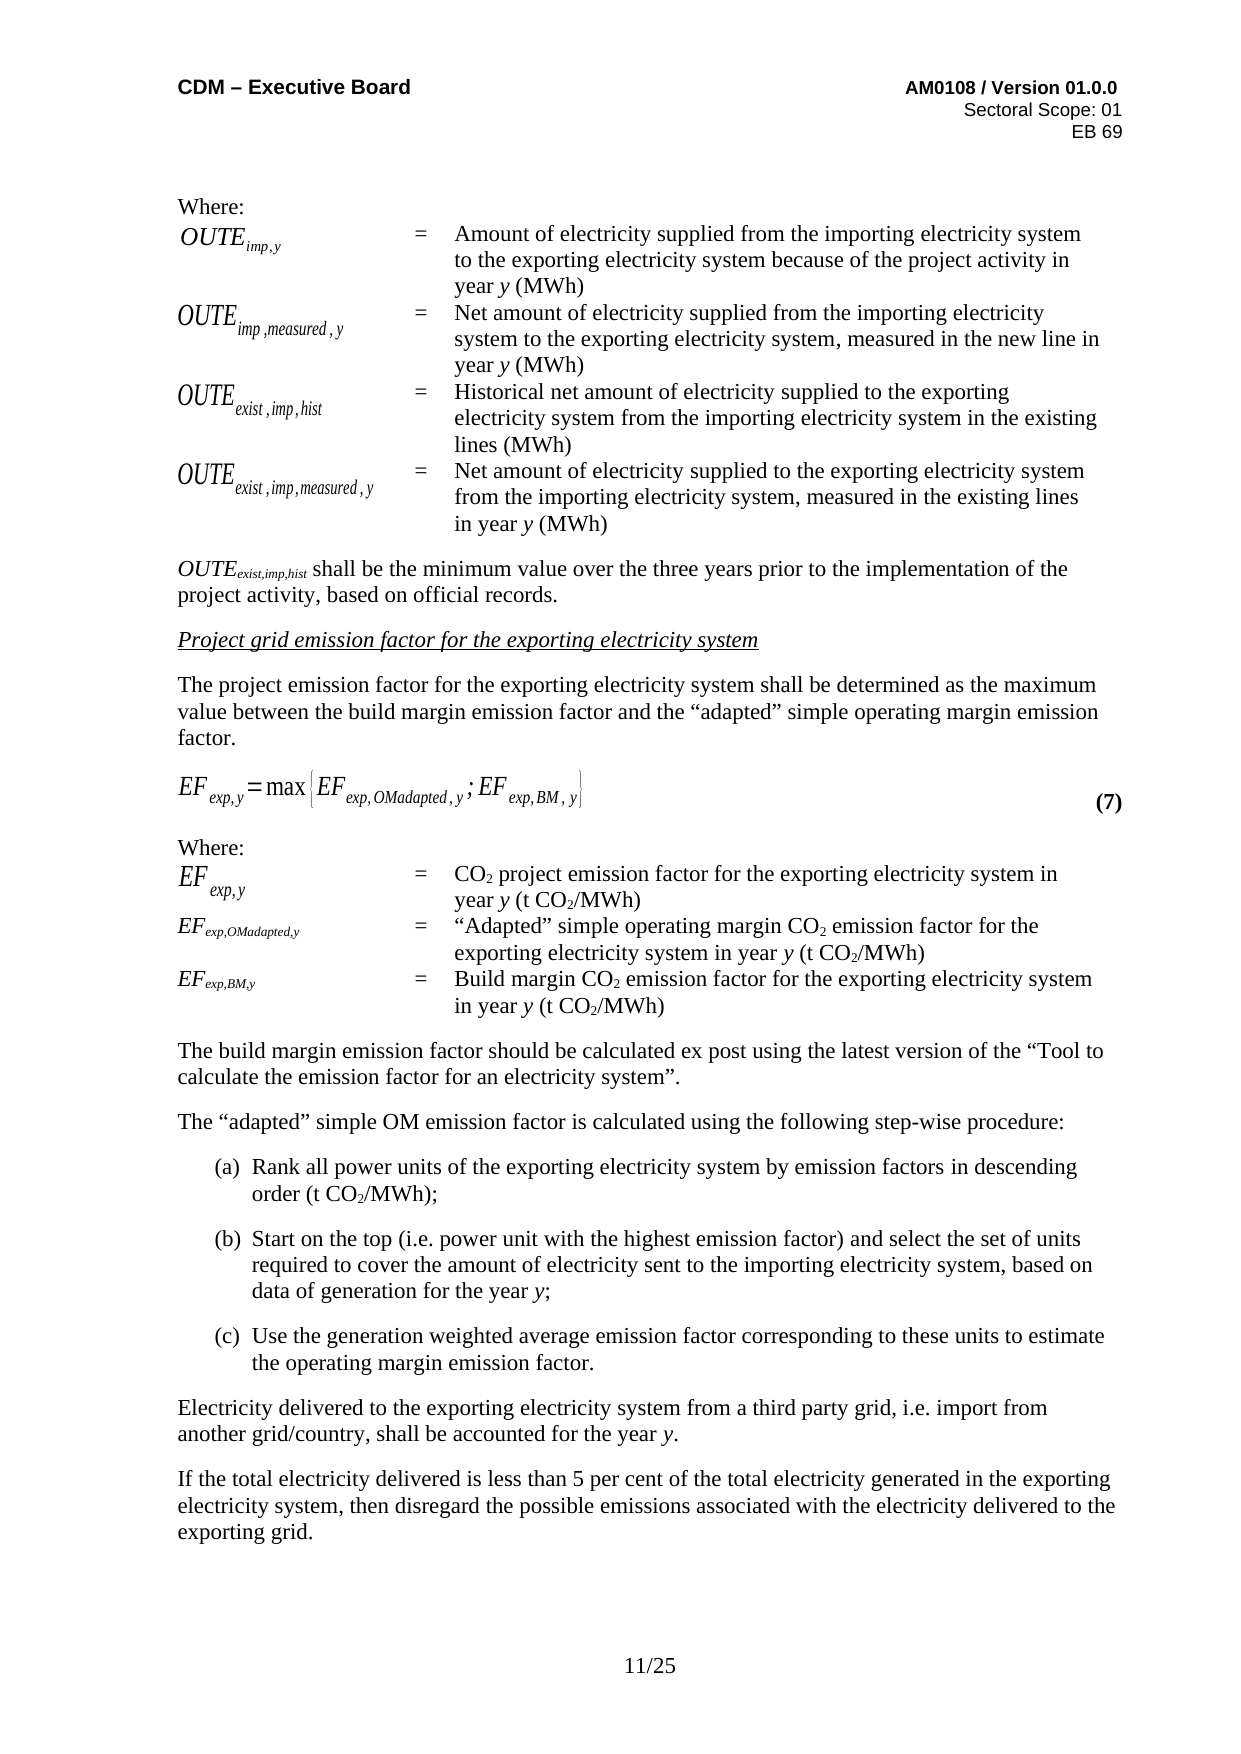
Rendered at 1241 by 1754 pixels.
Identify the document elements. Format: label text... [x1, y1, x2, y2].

table_header = [399, 860, 443, 913]
table_header = [399, 220, 443, 299]
table_cell = [399, 378, 443, 457]
table_header CO2 project emission factor for the exporting electricity system in year y (t CO2/MWh) [443, 860, 1111, 913]
table_cell [166, 299, 399, 378]
text OUTEexist,imp,hist shall be the minimum value over the three years prior to the implementation of the project activity, based on official records. [177, 555, 1122, 607]
table_cell [166, 378, 399, 457]
table_header [166, 860, 399, 913]
text Where: [177, 193, 1122, 220]
table_cell = [399, 299, 443, 378]
table_cell = [399, 965, 443, 1018]
text Where: [177, 833, 1122, 860]
list Start on the top (i.e. power unit with the highest emission factor) and select the set of units required to cover the amount of electricity sent to the importing electricity system, based on data of generation for the year y; [214, 1225, 1122, 1304]
table_cell EFexp,BM,y [166, 965, 399, 1018]
list Use the generation weighted average emission factor corresponding to these units to estimate the operating margin emission factor. [214, 1323, 1122, 1375]
text () [177, 769, 1122, 815]
text The build margin emission factor should be calculated ex post using the latest version of the “Tool to calculate the emission factor for an electricity system”. [177, 1037, 1122, 1089]
table_header [166, 220, 399, 299]
table_cell = [399, 457, 443, 536]
table_cell “Adapted” simple operating margin CO2 emission factor for the exporting electricity system in year y (t CO2/MWh) [443, 913, 1111, 965]
table_cell = [399, 913, 443, 965]
table_cell EFexp,OMadapted,y [166, 913, 399, 965]
table_cell [166, 457, 399, 536]
text Electricity delivered to the exporting electricity system from a third party grid, i.e. import from another grid/country, shall be accounted for the year y. [177, 1394, 1122, 1447]
list Rank all power units of the exporting electricity system by emission factors in descending order (t CO2/MWh); [214, 1153, 1122, 1206]
table_header Amount of electricity supplied from the importing electricity system to the exporting electricity system because of the project activity in year y (MWh) [443, 220, 1111, 299]
text The project emission factor for the exporting electricity system shall be determined as the maximum value between the build margin emission factor and the “adapted” simple operating margin emission factor. [177, 671, 1122, 750]
table_cell Historical net amount of electricity supplied to the exporting electricity system from the importing electricity system in the existing lines (MWh) [443, 378, 1111, 457]
table_cell Net amount of electricity supplied to the exporting electricity system from the importing electricity system, measured in the existing lines in year y (MWh) [443, 457, 1111, 536]
table_cell Net amount of electricity supplied from the importing electricity system to the exporting electricity system, measured in the new line in year y (MWh) [443, 299, 1111, 378]
text If the total electricity delivered is less than 5 per cent of the total electricity generated in the exporting electricity system, then disregard the possible emissions associated with the electricity delivered to the exporting grid. [177, 1466, 1122, 1544]
text The “adapted” simple OM emission factor is calculated using the following step-wise procedure: [177, 1108, 1122, 1134]
subtitle Project grid emission factor for the exporting electricity system [177, 626, 1122, 653]
table_cell Build margin CO2 emission factor for the exporting electricity system in year y (t CO2/MWh) [443, 965, 1111, 1018]
